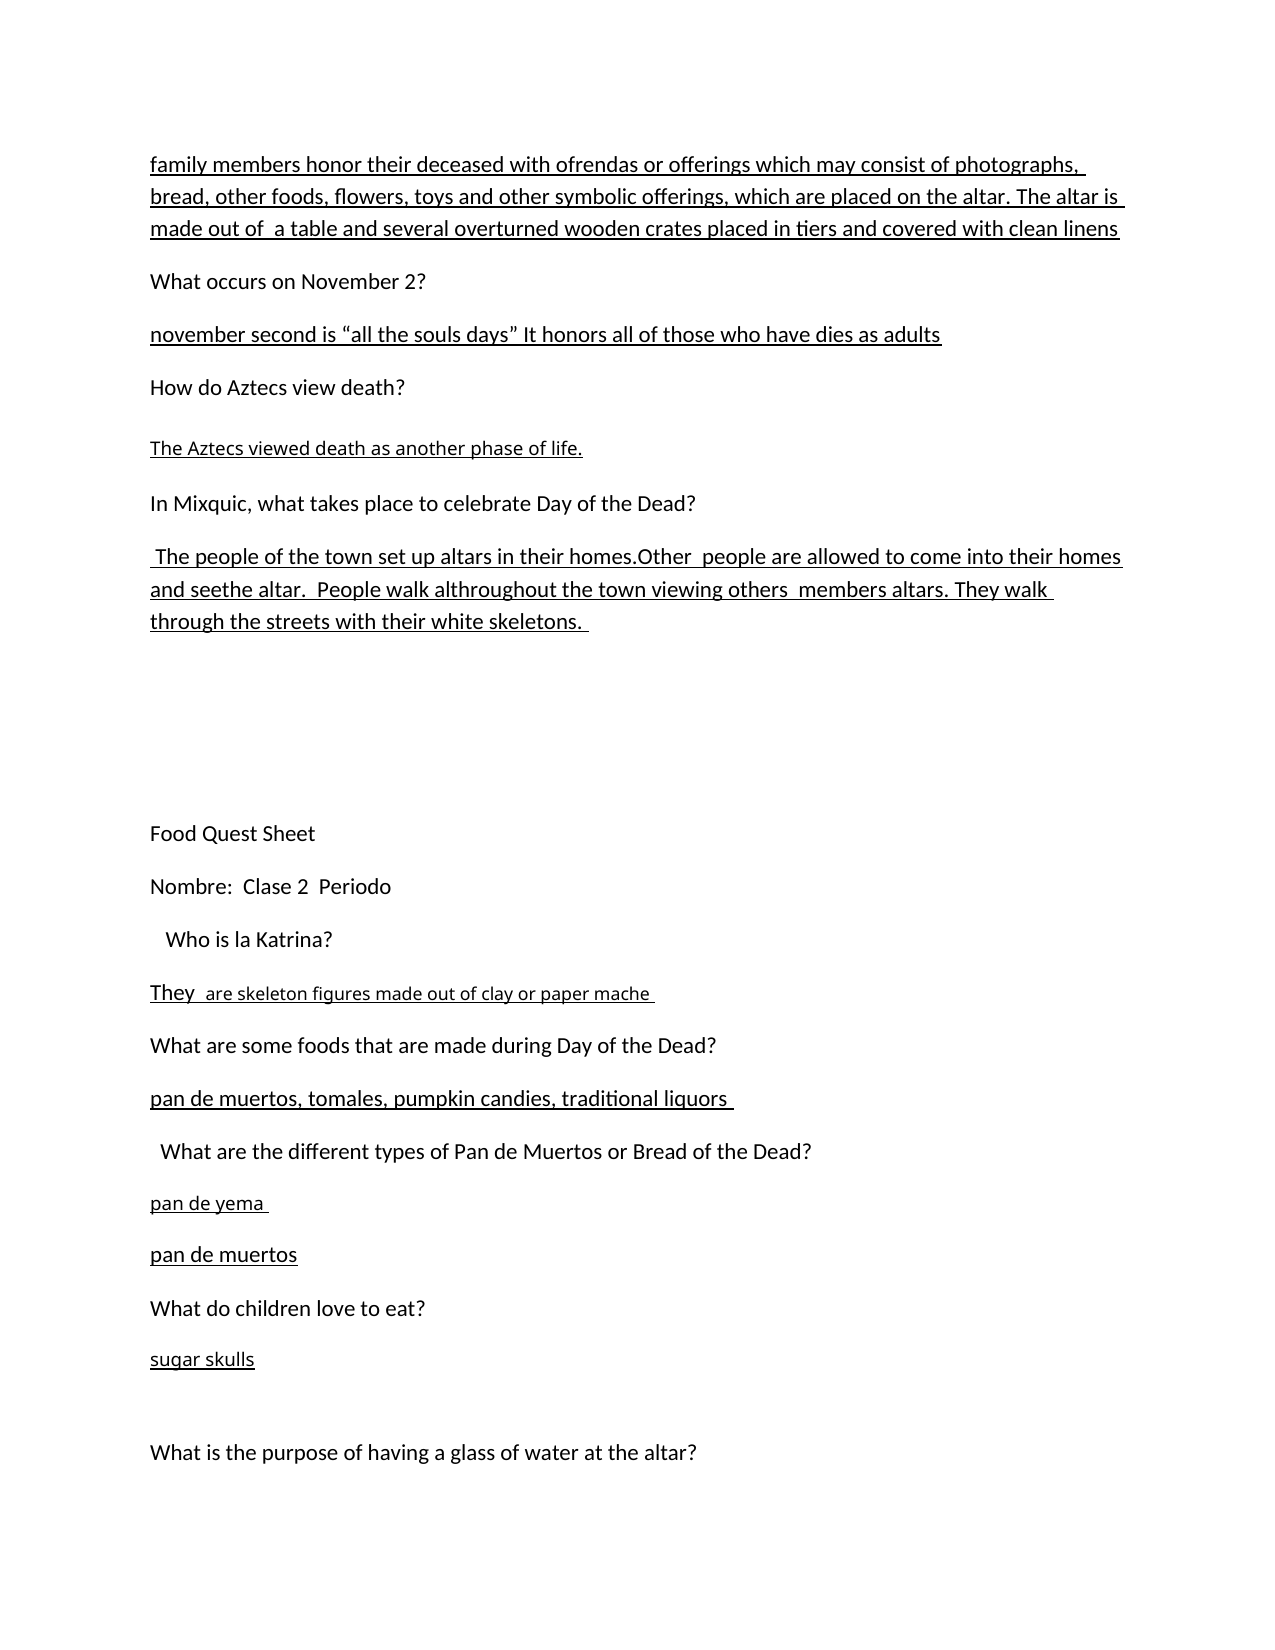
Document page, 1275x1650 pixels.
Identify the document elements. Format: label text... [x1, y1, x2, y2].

text Nombre: Clase 2 Periodo [150, 872, 1125, 900]
text family members honor their deceased with ofrendas or offerings which may consist of photographs, bread, other foods, flowers, toys and other symbolic offerings, which are placed on the altar. The altar is made out of a table and several overturned wooden crates placed in tiers and covered with clean linens [150, 208, 1125, 242]
text family members honor their deceased with ofrendas or offerings which may consist of photographs, bread, other foods, flowers, toys and other symbolic offerings, which are placed on the altar. The altar is made out of a table and several overturned wooden crates placed in tiers and covered with clean linens [150, 150, 1125, 206]
text They are skeleton figures made out of clay or paper mache [150, 978, 1125, 1006]
text What do children love to eat? [150, 1294, 1125, 1322]
text Food Quest Sheet [150, 819, 1125, 847]
text sugar skulls [150, 1347, 1125, 1372]
text What occurs on November 2? [150, 267, 1125, 295]
text The people of the town set up altars in their homes.Other people are allowed to come into their homes and seethe altar. People walk althroughout the town viewing others members altars. They walk through the streets with their white skeletons. [150, 542, 1125, 635]
text In Mixquic, what takes place to celebrate Day of the Dead? [150, 489, 1125, 517]
text What are some foods that are made during Day of the Dead? [150, 1031, 1125, 1059]
text How do Aztecs view death? [150, 373, 1125, 401]
text pan de yema [150, 1190, 1125, 1216]
text november second is “all the souls days” It honors all of those who have dies as adults [150, 320, 1125, 348]
text The Aztecs viewed death as another phase of life. [150, 435, 1125, 460]
text pan de muertos, tomales, pumpkin candies, traditional liquors [150, 1084, 1125, 1112]
text Who is la Katrina? [150, 925, 1125, 953]
text What is the purpose of having a glass of water at the altar? [150, 1438, 1125, 1466]
text What are the different types of Pan de Muertos or Bread of the Dead? [150, 1137, 1125, 1165]
text pan de muertos [150, 1241, 1125, 1269]
